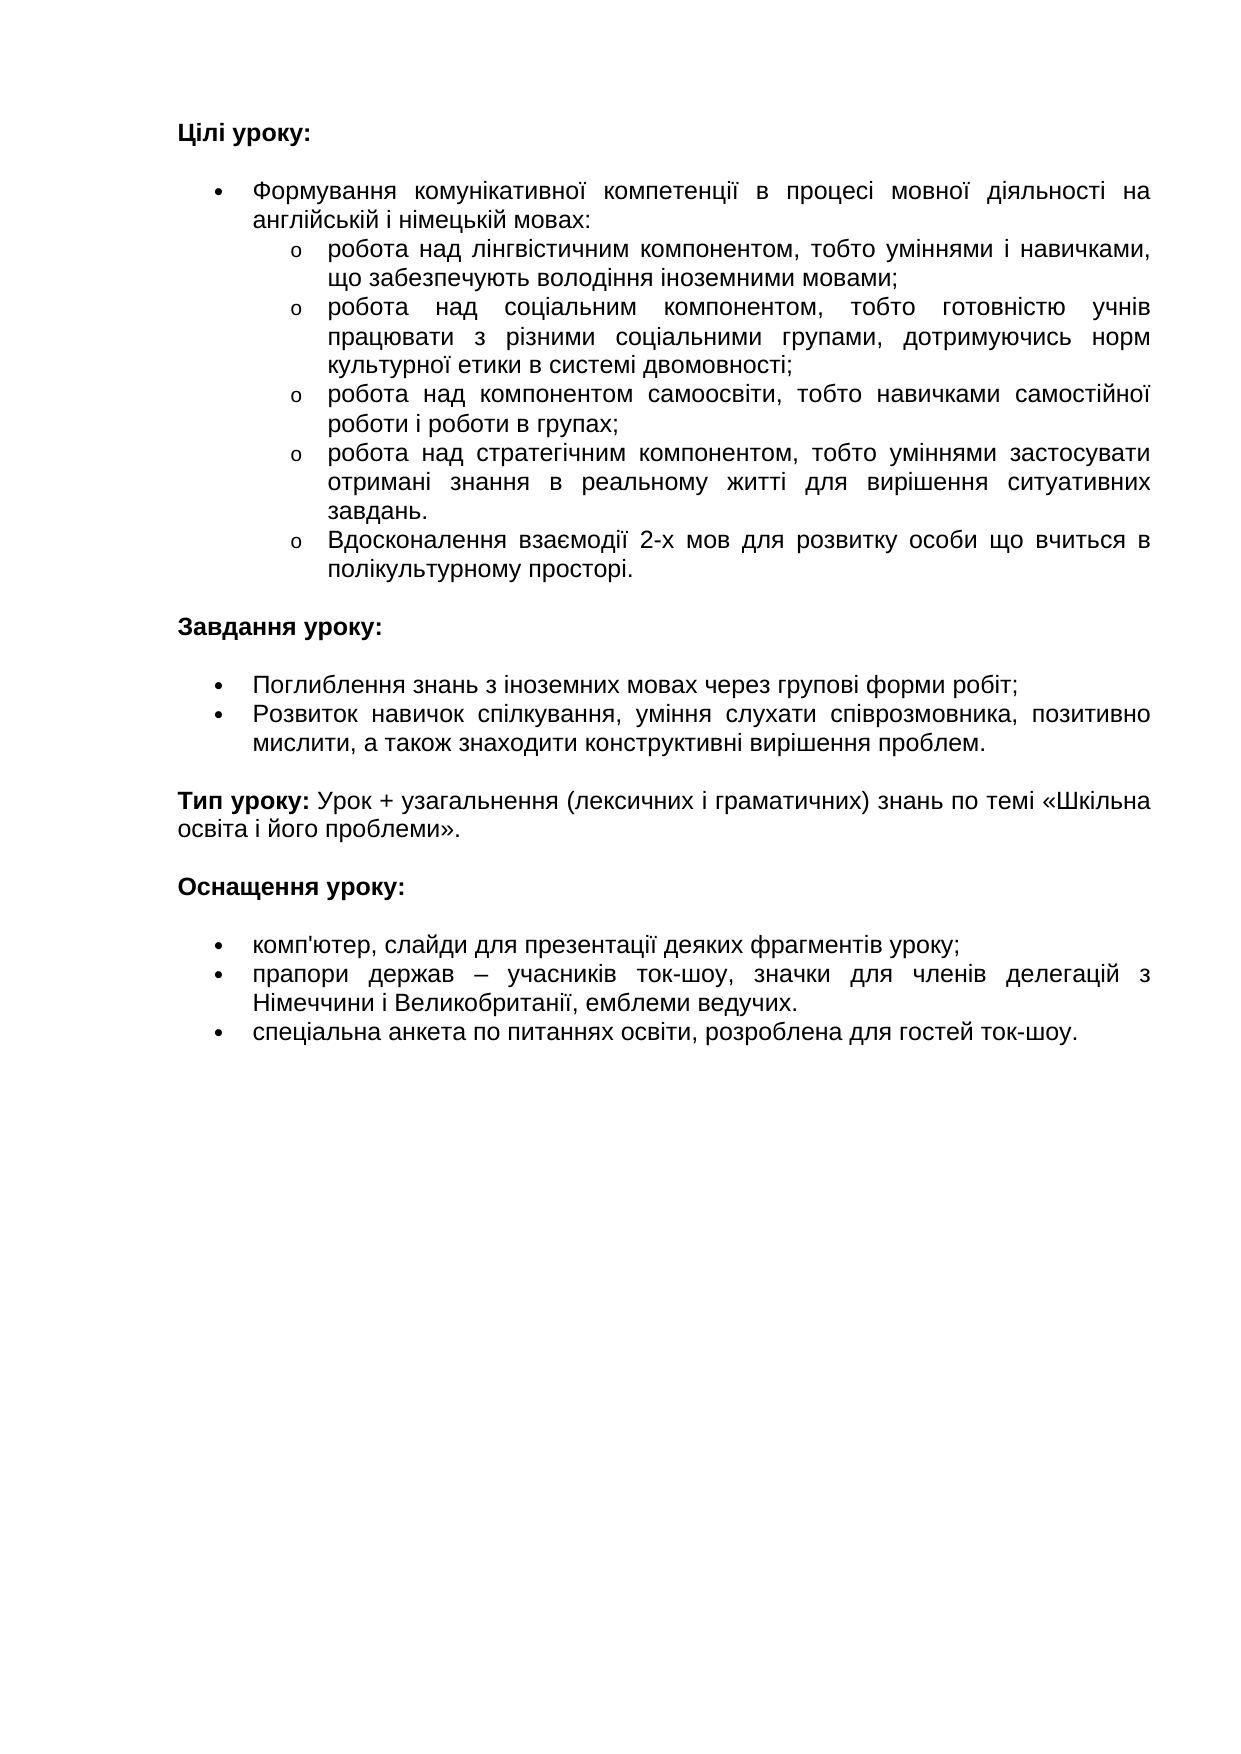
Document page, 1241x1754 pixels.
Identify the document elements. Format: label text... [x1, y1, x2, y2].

list Вдосконалення взаємодії 2-х мов для розвитку особи що вчиться в полікультурному просторі. [290, 525, 1152, 583]
text Завдання уроку: [177, 612, 1152, 641]
text Оснащення уроку: [177, 872, 1152, 901]
list прапори держав – учасників ток-шоу, значки для членів делегацій з Німеччини і Великобританії, емблеми ведучих. [215, 959, 1152, 1017]
list робота над соціальним компонентом, тобто готовністю учнів працювати з різними соціальними групами, дотримуючись норм культурної етики в системі двомовності; [290, 292, 1152, 379]
list Поглиблення знань з іноземних мовах через групові форми робіт; [215, 670, 1152, 699]
list робота над стратегічним компонентом, тобто уміннями застосувати отримані знання в реальному житті для вирішення ситуативних завдань. [290, 438, 1152, 525]
list Розвиток навичок спілкування, уміння слухати співрозмовника, позитивно мислити, а також знаходити конструктивні вирішення проблем. [215, 699, 1152, 757]
list робота над лінгвістичним компонентом, тобто уміннями і навичками, що забезпечують володіння іноземними мовами; [290, 233, 1152, 292]
list робота над компонентом самоосвіти, тобто навичками самостійної роботи і роботи в групах; [290, 379, 1152, 438]
list Формування комунікативної компетенції в процесі мовної діяльності на англійській і німецькій мовах: [215, 176, 1152, 233]
text Цілі уроку: [177, 118, 1152, 147]
list комп'ютер, слайди для презентації деяких фрагментів уроку; [215, 930, 1152, 959]
text Тип уроку: Урок + узагальнення (лексичних і граматичних) знань по темі «Шкільна освіта і його проблеми». [177, 786, 1152, 843]
list спеціальна анкета по питаннях освіти, розроблена для гостей ток-шоу. [215, 1017, 1152, 1045]
